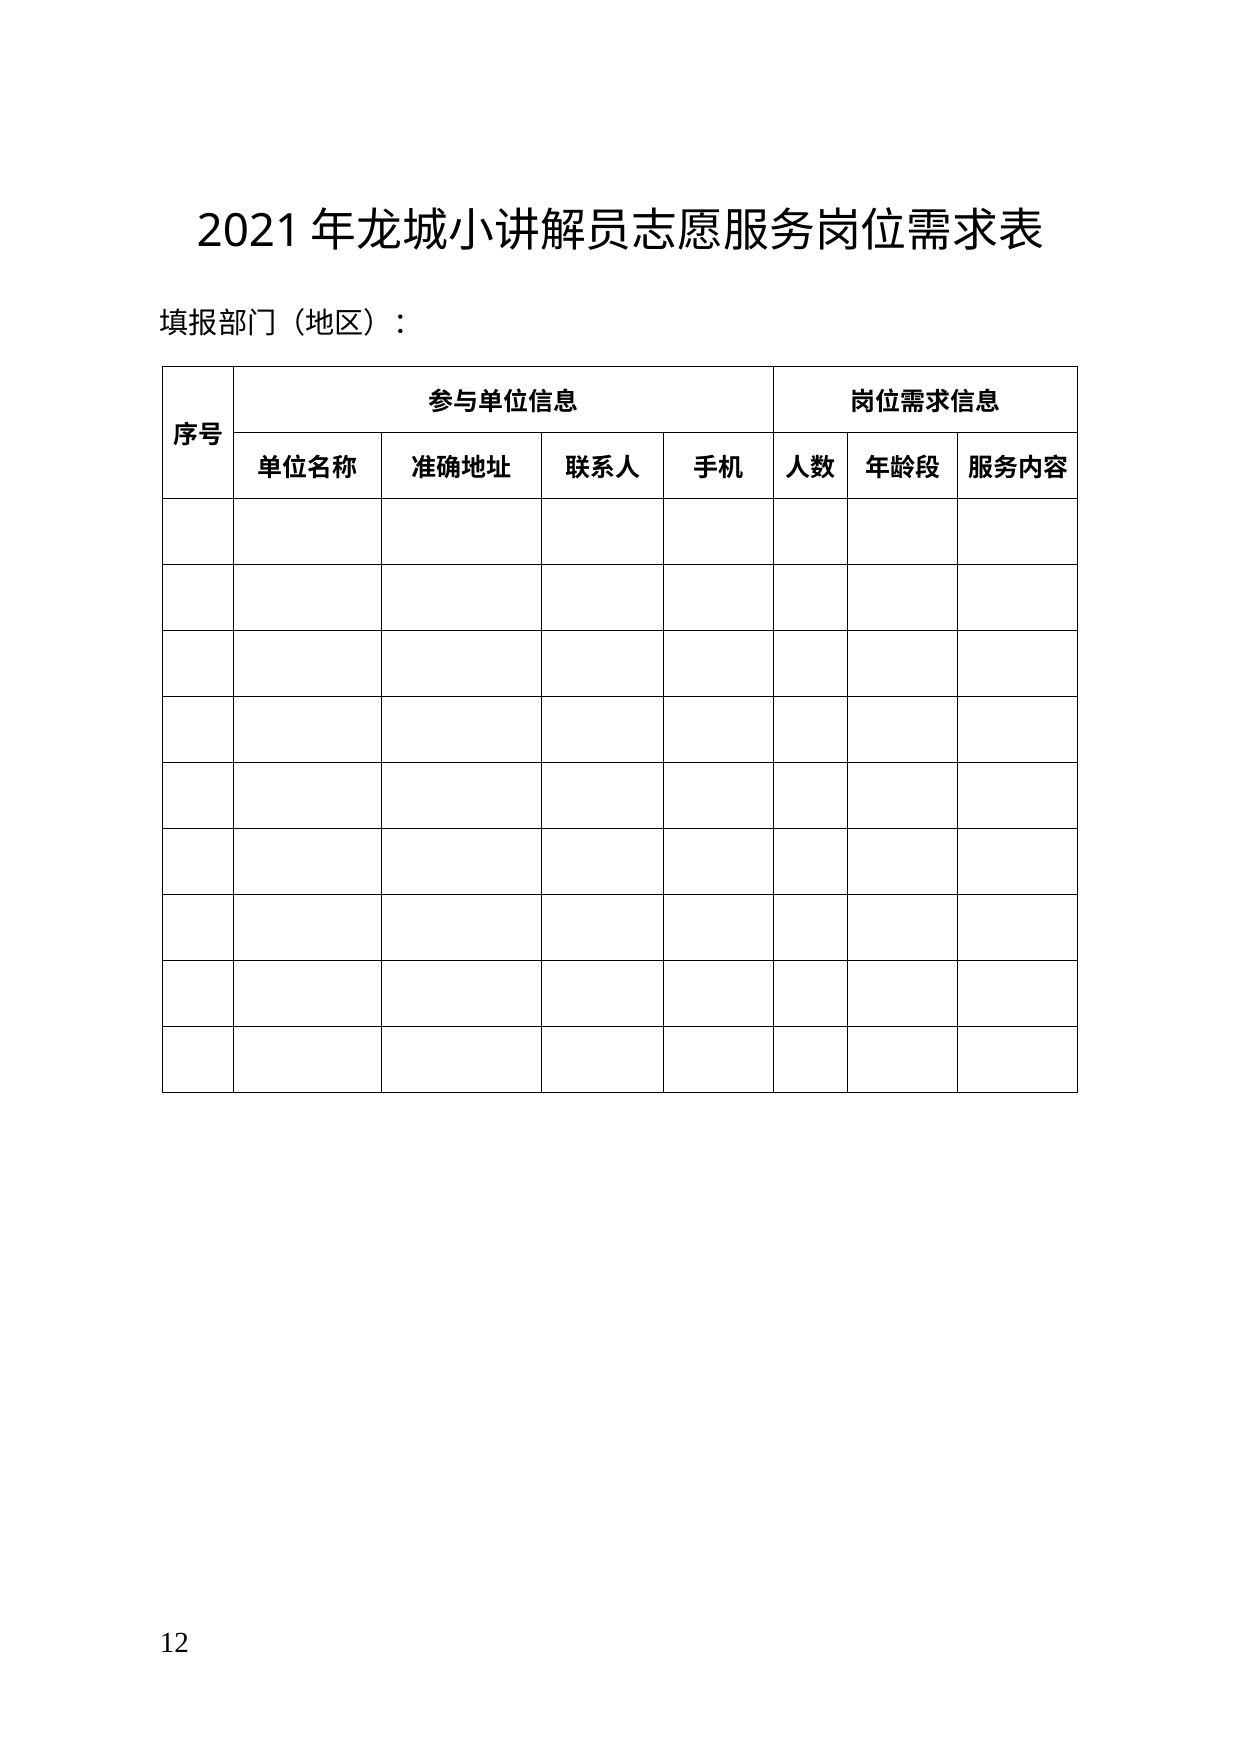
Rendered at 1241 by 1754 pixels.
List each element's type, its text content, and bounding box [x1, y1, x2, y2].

table_cell [664, 697, 773, 762]
table_cell [382, 1027, 541, 1092]
table_cell [848, 697, 957, 762]
table_cell [664, 961, 773, 1026]
table_cell [774, 499, 847, 564]
table_cell [163, 1027, 233, 1092]
table_cell [163, 697, 233, 762]
table_cell [958, 697, 1077, 762]
table_cell [542, 697, 663, 762]
table_cell 联系人 [542, 433, 663, 498]
table_cell [848, 1027, 957, 1092]
table_cell [542, 961, 663, 1026]
table_cell [958, 961, 1077, 1026]
table_header 参与单位信息 [234, 367, 773, 432]
table_cell 单位名称 [234, 433, 381, 498]
table_cell [234, 763, 381, 828]
table_cell [382, 763, 541, 828]
table_cell [848, 961, 957, 1026]
table_cell [774, 631, 847, 696]
table_cell [382, 961, 541, 1026]
table_cell [542, 631, 663, 696]
table_cell [163, 763, 233, 828]
table_cell [542, 499, 663, 564]
table_cell [234, 565, 381, 630]
table_cell [234, 499, 381, 564]
table_cell [958, 895, 1077, 960]
table_cell [234, 697, 381, 762]
table_cell [958, 565, 1077, 630]
table_cell [958, 829, 1077, 894]
table_cell 准确地址 [382, 433, 541, 498]
table_cell 年龄段 [848, 433, 957, 498]
table_header 岗位需求信息 [774, 367, 1077, 432]
table_cell [664, 631, 773, 696]
table_cell [234, 961, 381, 1026]
table_cell [163, 961, 233, 1026]
table_cell [382, 895, 541, 960]
table_cell 人数 [774, 433, 847, 498]
table_cell [774, 1027, 847, 1092]
table_cell [163, 499, 233, 564]
table_cell [774, 763, 847, 828]
table_cell [848, 631, 957, 696]
table_cell 服务内容 [958, 433, 1077, 498]
table_cell [664, 763, 773, 828]
table_cell [774, 565, 847, 630]
table_cell [382, 499, 541, 564]
text 2021年龙城小讲解员志愿服务岗位需求表 [159, 178, 1081, 276]
table_cell [382, 829, 541, 894]
table_cell [542, 763, 663, 828]
table_cell [163, 631, 233, 696]
table_cell [234, 829, 381, 894]
table_cell [848, 565, 957, 630]
table_cell [163, 895, 233, 960]
table_cell [848, 829, 957, 894]
table_cell [542, 829, 663, 894]
table_cell [163, 565, 233, 630]
table_cell [664, 565, 773, 630]
table_cell [382, 697, 541, 762]
table_cell [958, 631, 1077, 696]
table_cell [234, 631, 381, 696]
table_cell [542, 1027, 663, 1092]
table_cell [958, 1027, 1077, 1092]
table_cell [163, 829, 233, 894]
table_cell [774, 829, 847, 894]
table_cell 手机 [664, 433, 773, 498]
table_cell [774, 961, 847, 1026]
table_cell [848, 895, 957, 960]
table_cell [958, 763, 1077, 828]
table_cell [542, 895, 663, 960]
table_cell [382, 631, 541, 696]
table_cell [664, 499, 773, 564]
table_cell [234, 895, 381, 960]
table_cell [774, 895, 847, 960]
table_cell [664, 1027, 773, 1092]
table_cell [774, 697, 847, 762]
table_cell [382, 565, 541, 630]
table_cell [542, 565, 663, 630]
table_cell [664, 895, 773, 960]
table_cell [848, 763, 957, 828]
text 填报部门（地区）： [159, 288, 1081, 353]
table_cell [848, 499, 957, 564]
table_cell [664, 829, 773, 894]
table_cell [958, 499, 1077, 564]
table_cell [234, 1027, 381, 1092]
table_header 序号 [163, 367, 233, 498]
